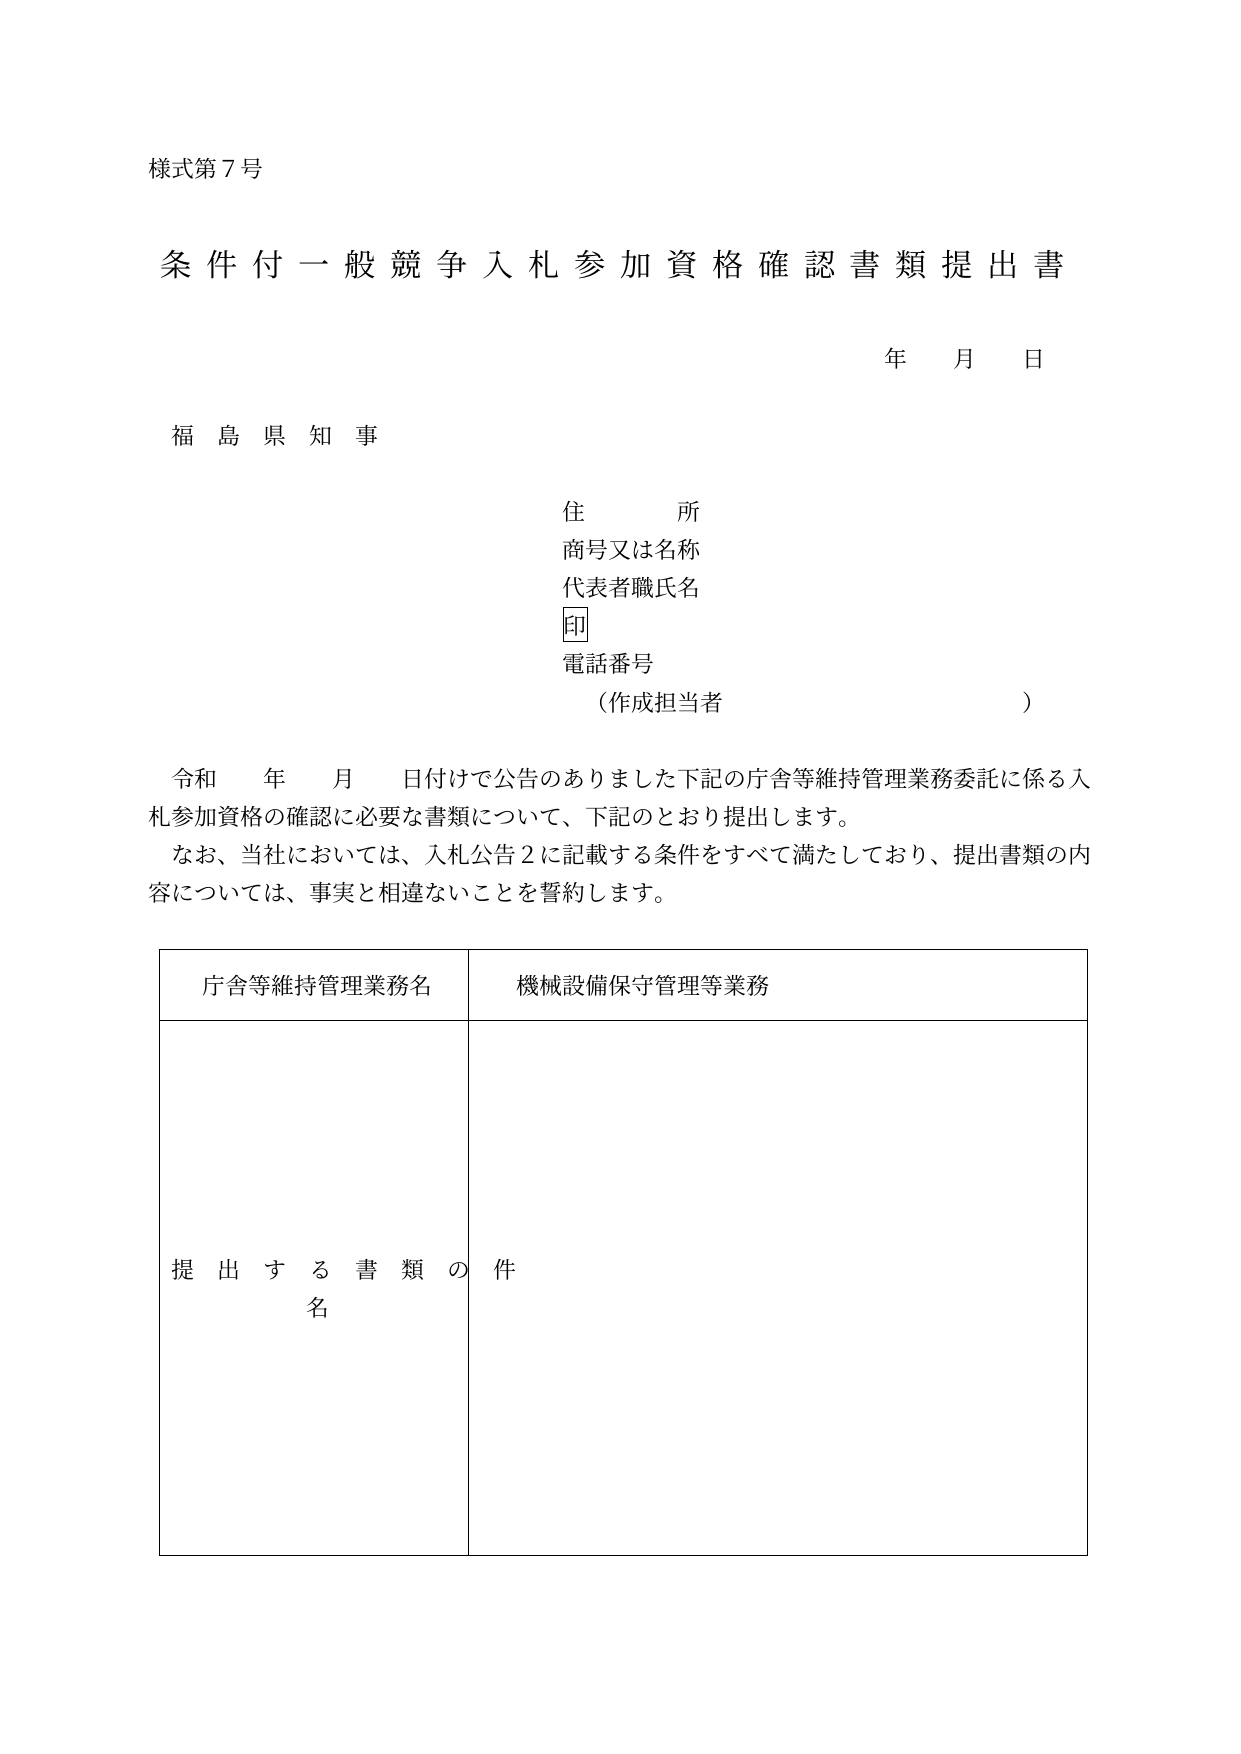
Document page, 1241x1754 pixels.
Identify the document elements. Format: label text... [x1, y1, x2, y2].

text （作成担当者 ） [540, 682, 1092, 720]
text 条件付一般競争入札参加資格確認書類提出書 [148, 224, 1092, 301]
table_header 庁舎等維持管理業務名 [160, 950, 468, 1020]
table_cell 提出する書類の件名 [160, 1021, 468, 1554]
text なお、当社においては、入札公告２に記載する条件をすべて満たしており、提出書類の内容については、事実と相違ないことを誓約します。 [148, 834, 1092, 911]
text 代表者職氏名 印 [540, 568, 1092, 644]
table_header 機械設備保守管理等業務 [469, 950, 1087, 1020]
text 福 島 県 知 事 [148, 415, 1092, 453]
text 商号又は名称 [540, 529, 1092, 568]
table_cell [469, 1021, 1087, 1554]
text 電話番号 [540, 644, 1092, 682]
text 年 月 日 [148, 339, 1092, 377]
text 住 所 [540, 491, 1092, 529]
text 様式第７号 [148, 148, 1092, 186]
text 令和 年 月 日付けで公告のありました下記の庁舎等維持管理業務委託に係る入札参加資格の確認に必要な書類について、下記のとおり提出します。 [148, 758, 1092, 834]
